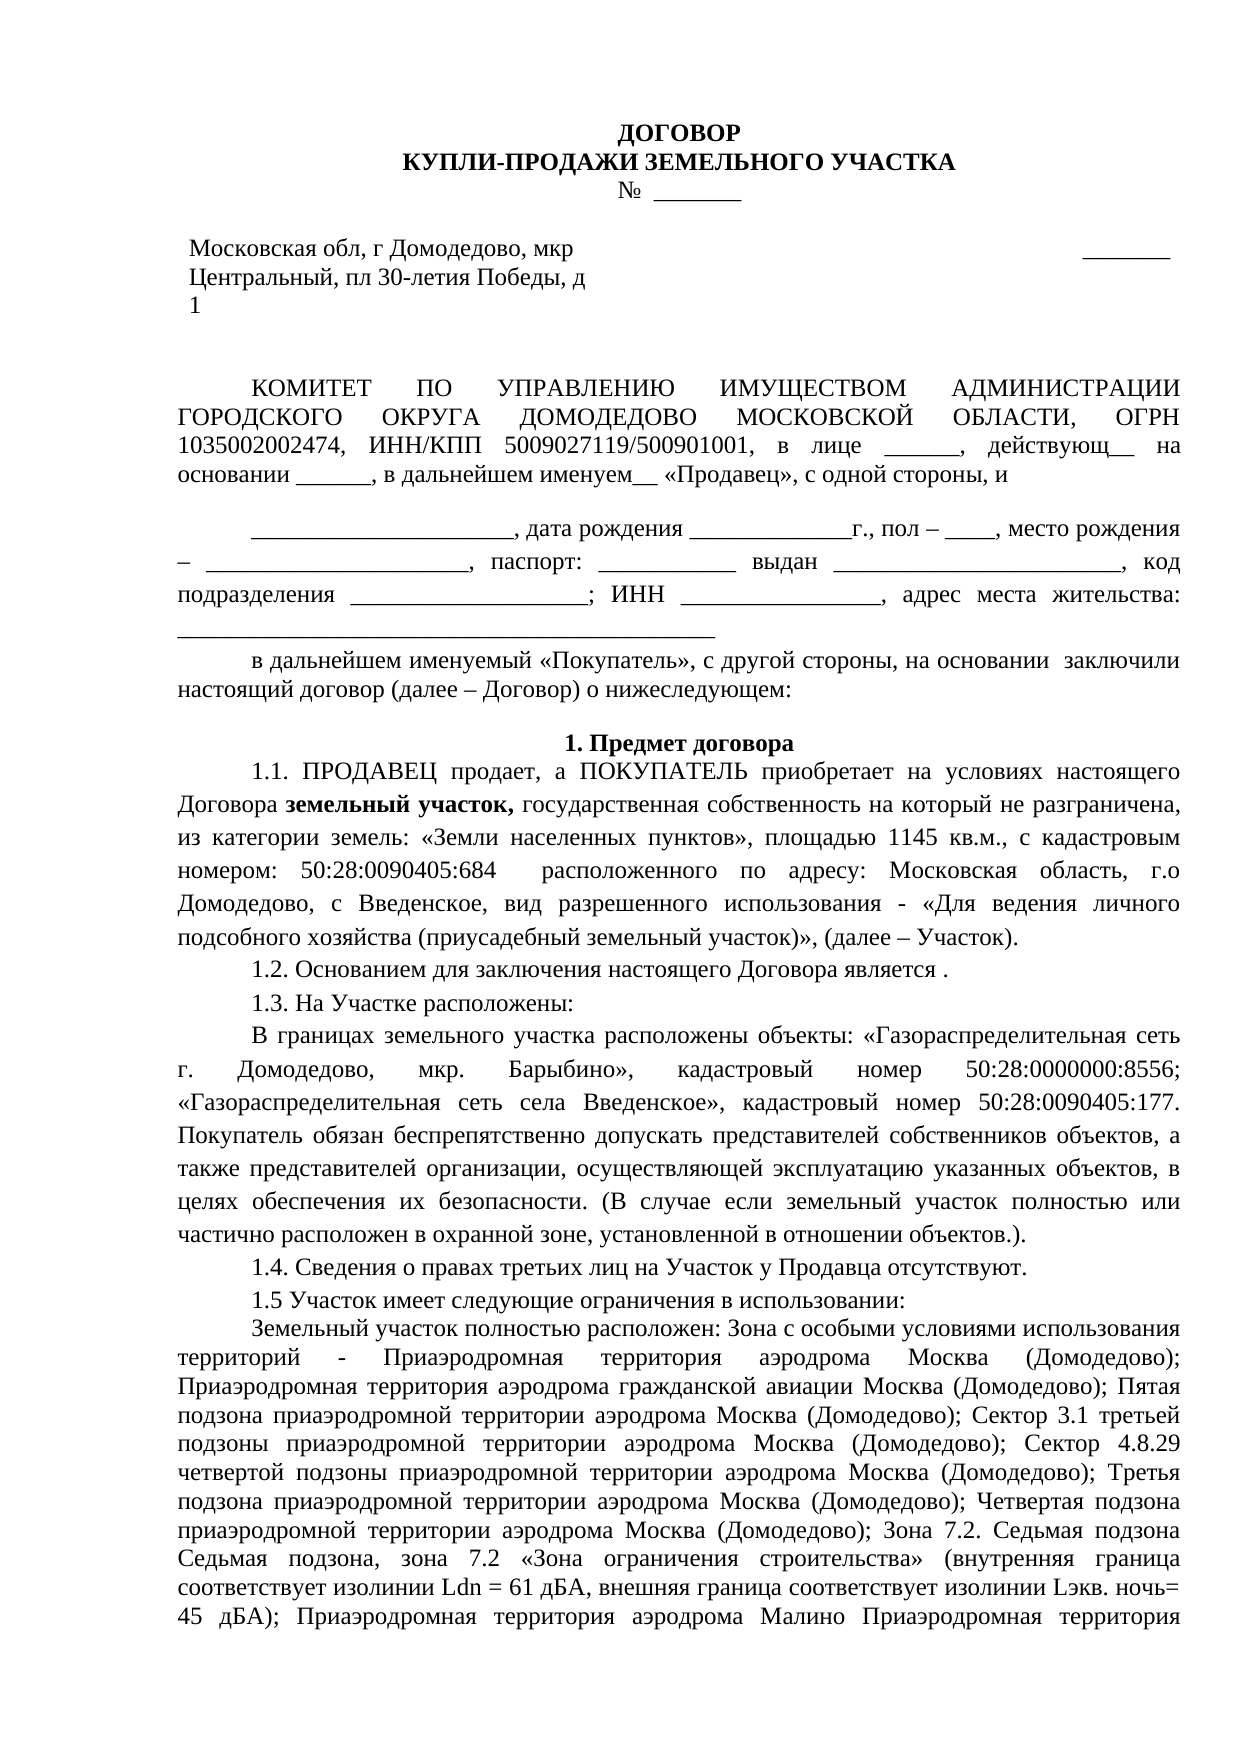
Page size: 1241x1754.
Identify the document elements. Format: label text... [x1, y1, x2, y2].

text _____________________, дата рождения _____________г., пол – ____, место рождения – _____________________, паспорт: ___________ выдан _______________________, код подразделения ___________________; ИНН ________________, адрес места жительства: ___________________________________________ [177, 513, 1181, 641]
text 1.4. Сведения о правах третьих лиц на Участок у Продавца отсутствуют. [177, 1252, 1181, 1281]
text 1.2. Основанием для заключения настоящего Договора является . [177, 954, 1181, 983]
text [177, 1313, 1181, 1630]
text 1.5 Участок имеет следующие ограничения в использовании: [177, 1285, 1181, 1313]
text ДОГОВОР [177, 118, 1181, 147]
table_header Московская обл, г Домодедово, мкр Центральный, пл 30-летия Победы, д 1 [177, 233, 605, 319]
text 1.1. ПРОДАВЕЦ продает, а ПОКУПАТЕЛЬ приобретает на условиях настоящего Договора земельный участок, государственная собственность на который не разграничена, из категории земель: «Земли населенных пунктов», площадью 1145 кв.м., с кадастровым номером: 50:28:0090405:684 расположенного по адресу: Московская область, г.о Домодедово, с Введенское, вид разрешенного использования - «Для ведения личного подсобного хозяйства (приусадебный земельный участок)», (далее – Участок). [177, 756, 1181, 950]
text 1. Предмет договора [177, 728, 1181, 756]
table_header _______ [605, 233, 1181, 319]
text КОМИТЕТ ПО УПРАВЛЕНИЮ ИМУЩЕСТВОМ АДМИНИСТРАЦИИ ГОРОДСКОГО ОКРУГА ДОМОДЕДОВО МОСКОВСКОЙ ОБЛАСТИ, ОГРН 1035002002474, ИНН/КПП 5009027119/500901001, в лице ______, действующ__ на основании ______, в дальнейшем именуем__ «Продавец», с одной стороны, и [177, 373, 1181, 488]
text В границах земельного участка расположены объекты: «Газораспределительная сеть г. Домодедово, мкр. Барыбино», кадастровый номер 50:28:0000000:8556; «Газораспределительная сеть села Введенское», кадастровый номер 50:28:0090405:177. Покупатель обязан беспрепятственно допускать представителей собственников объектов, а также представителей организации, осуществляющей эксплуатацию указанных объектов, в целях обеспечения их безопасности. (В случае если земельный участок полностью или частично расположен в охранной зоне, установленной в отношении объектов.). [177, 1021, 1181, 1247]
text № _______ [177, 176, 1181, 204]
text КУПЛИ-ПРОДАЖИ ЗЕМЕЛЬНОГО УЧАСТКА [177, 147, 1181, 176]
text 1.3. На Участке расположены: [177, 988, 1181, 1016]
text в дальнейшем именуемый «Покупатель», с другой стороны, на основании заключили настоящий договор (далее – Договор) о нижеследующем: [177, 645, 1181, 703]
